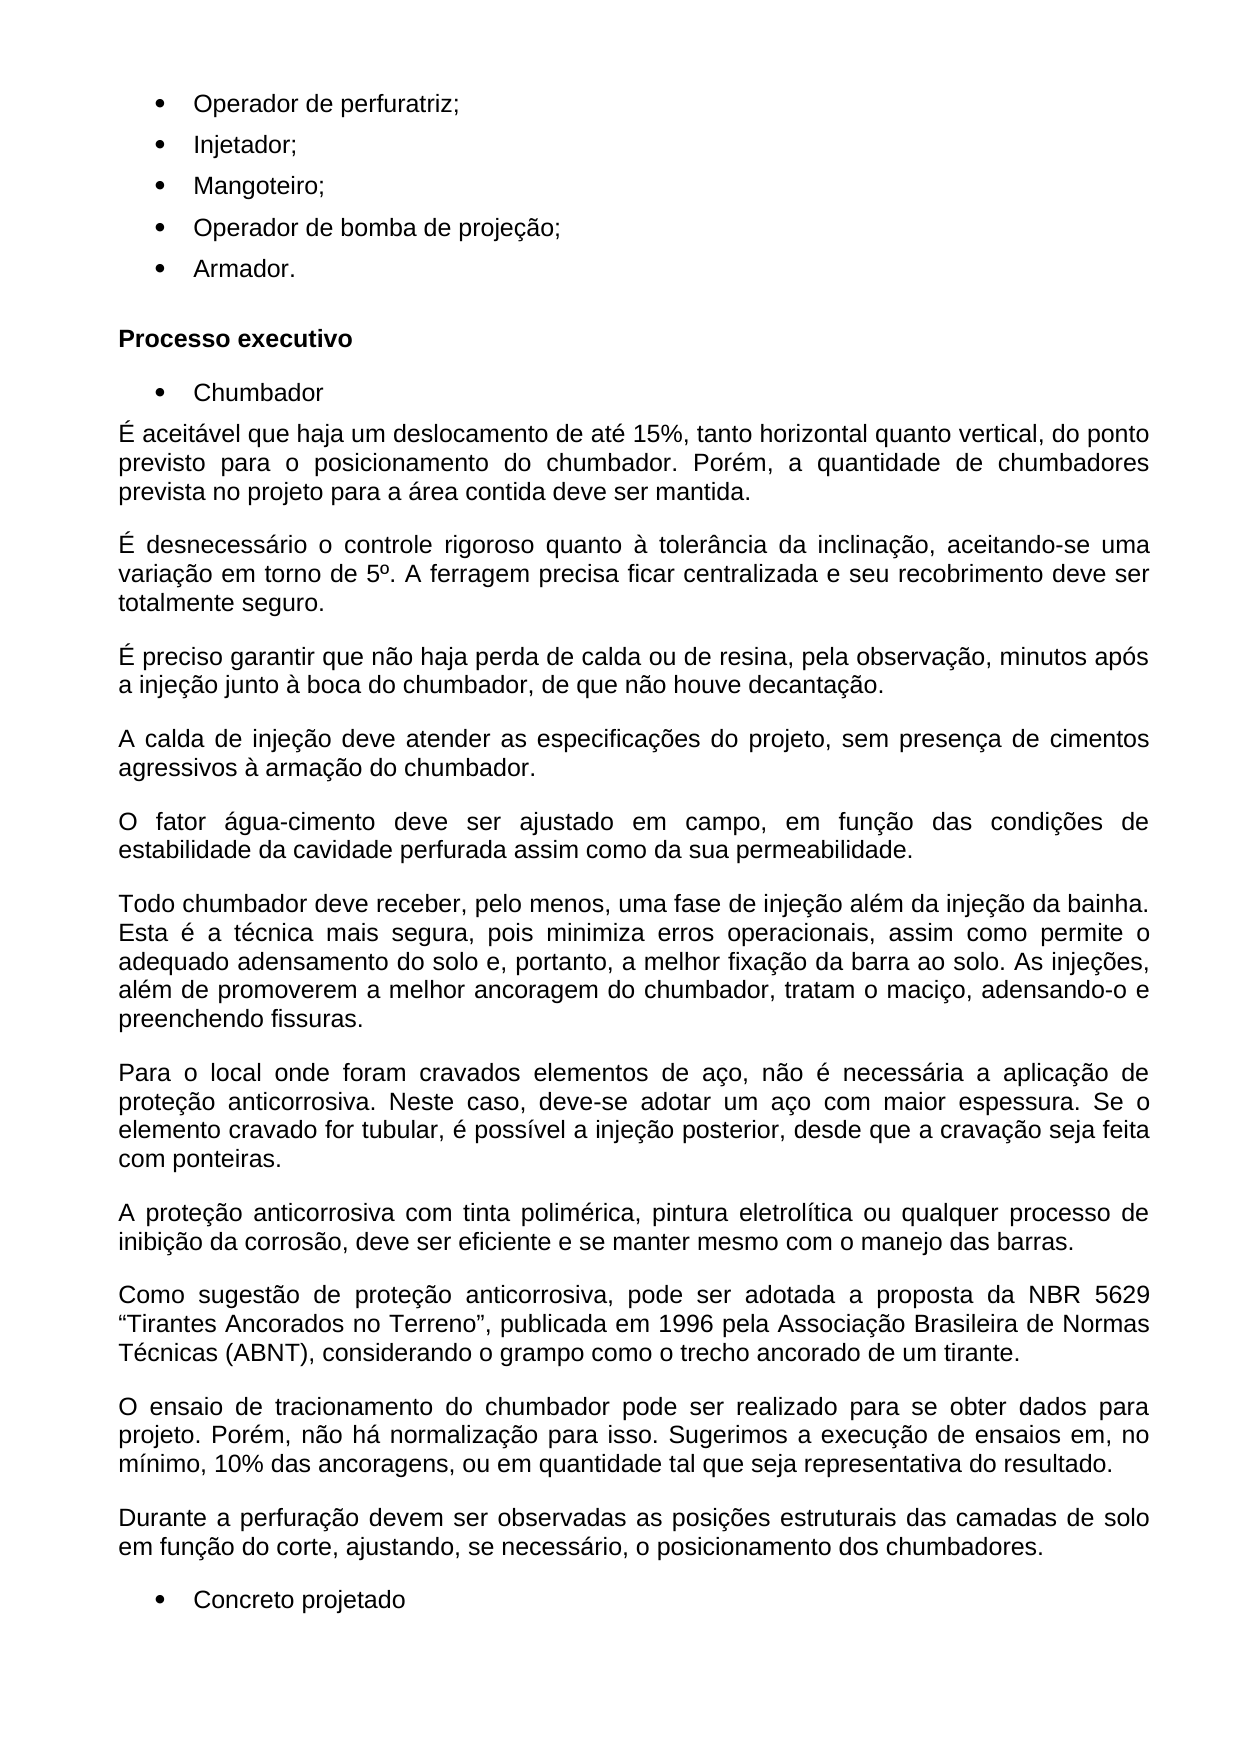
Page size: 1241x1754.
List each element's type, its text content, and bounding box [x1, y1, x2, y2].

text Como sugestão de proteção anticorrosiva, pode ser adotada a proposta da NBR 5629 “Tirantes Ancorados no Terreno”, publicada em 1996 pela Associação Brasileira de Normas Técnicas (ABNT), considerando o grampo como o trecho ancorado de um tirante. [118, 1281, 1152, 1367]
list Chumbador [156, 378, 1152, 407]
list Injetador; [156, 130, 1152, 159]
list Armador. [156, 254, 1152, 283]
list Operador de perfuratriz; [156, 89, 1152, 117]
list Operador de bomba de projeção; [156, 213, 1152, 242]
text Todo chumbador deve receber, pelo menos, uma fase de injeção além da injeção da bainha. Esta é a técnica mais segura, pois minimiza erros operacionais, assim como permite o adequado adensamento do solo e, portanto, a melhor fixação da barra ao solo. As injeções, além de promoverem a melhor ancoragem do chumbador, tratam o maciço, adensando-o e preenchendo fissuras. [118, 889, 1152, 1033]
text Para o local onde foram cravados elementos de aço, não é necessária a aplicação de proteção anticorrosiva. Neste caso, deve-se adotar um aço com maior espessura. Se o elemento cravado for tubular, é possível a injeção posterior, desde que a cravação seja feita com ponteiras. [118, 1058, 1152, 1173]
text É aceitável que haja um deslocamento de até 15%, tanto horizontal quanto vertical, do ponto previsto para o posicionamento do chumbador. Porém, a quantidade de chumbadores prevista no projeto para a área contida deve ser mantida. [118, 419, 1152, 506]
text A proteção anticorrosiva com tinta polimérica, pintura eletrolítica ou qualquer processo de inibição da corrosão, deve ser eficiente e se manter mesmo com o manejo das barras. [118, 1198, 1152, 1256]
text É desnecessário o controle rigoroso quanto à tolerância da inclinação, aceitando-se uma variação em torno de 5º. A ferragem precisa ficar centralizada e seu recobrimento deve ser totalmente seguro. [118, 531, 1152, 617]
list Mangoteiro; [156, 171, 1152, 200]
text O ensaio de tracionamento do chumbador pode ser realizado para se obter dados para projeto. Porém, não há normalização para isso. Sugerimos a execução de ensaios em, no mínimo, 10% das ancoragens, ou em quantidade tal que seja representativa do resultado. [118, 1392, 1152, 1478]
text Durante a perfuração devem ser observadas as posições estruturais das camadas de solo em função do corte, ajustando, se necessário, o posicionamento dos chumbadores. [118, 1503, 1152, 1561]
text O fator água-cimento deve ser ajustado em campo, em função das condições de estabilidade da cavidade perfurada assim como da sua permeabilidade. [118, 807, 1152, 864]
text É preciso garantir que não haja perda de calda ou de resina, pela observação, minutos após a injeção junto à boca do chumbador, de que não houve decantação. [118, 642, 1152, 699]
text A calda de injeção deve atender as especificações do projeto, sem presença de cimentos agressivos à armação do chumbador. [118, 724, 1152, 782]
list Concreto projetado [156, 1586, 1152, 1614]
text Processo executivo [118, 324, 1152, 353]
